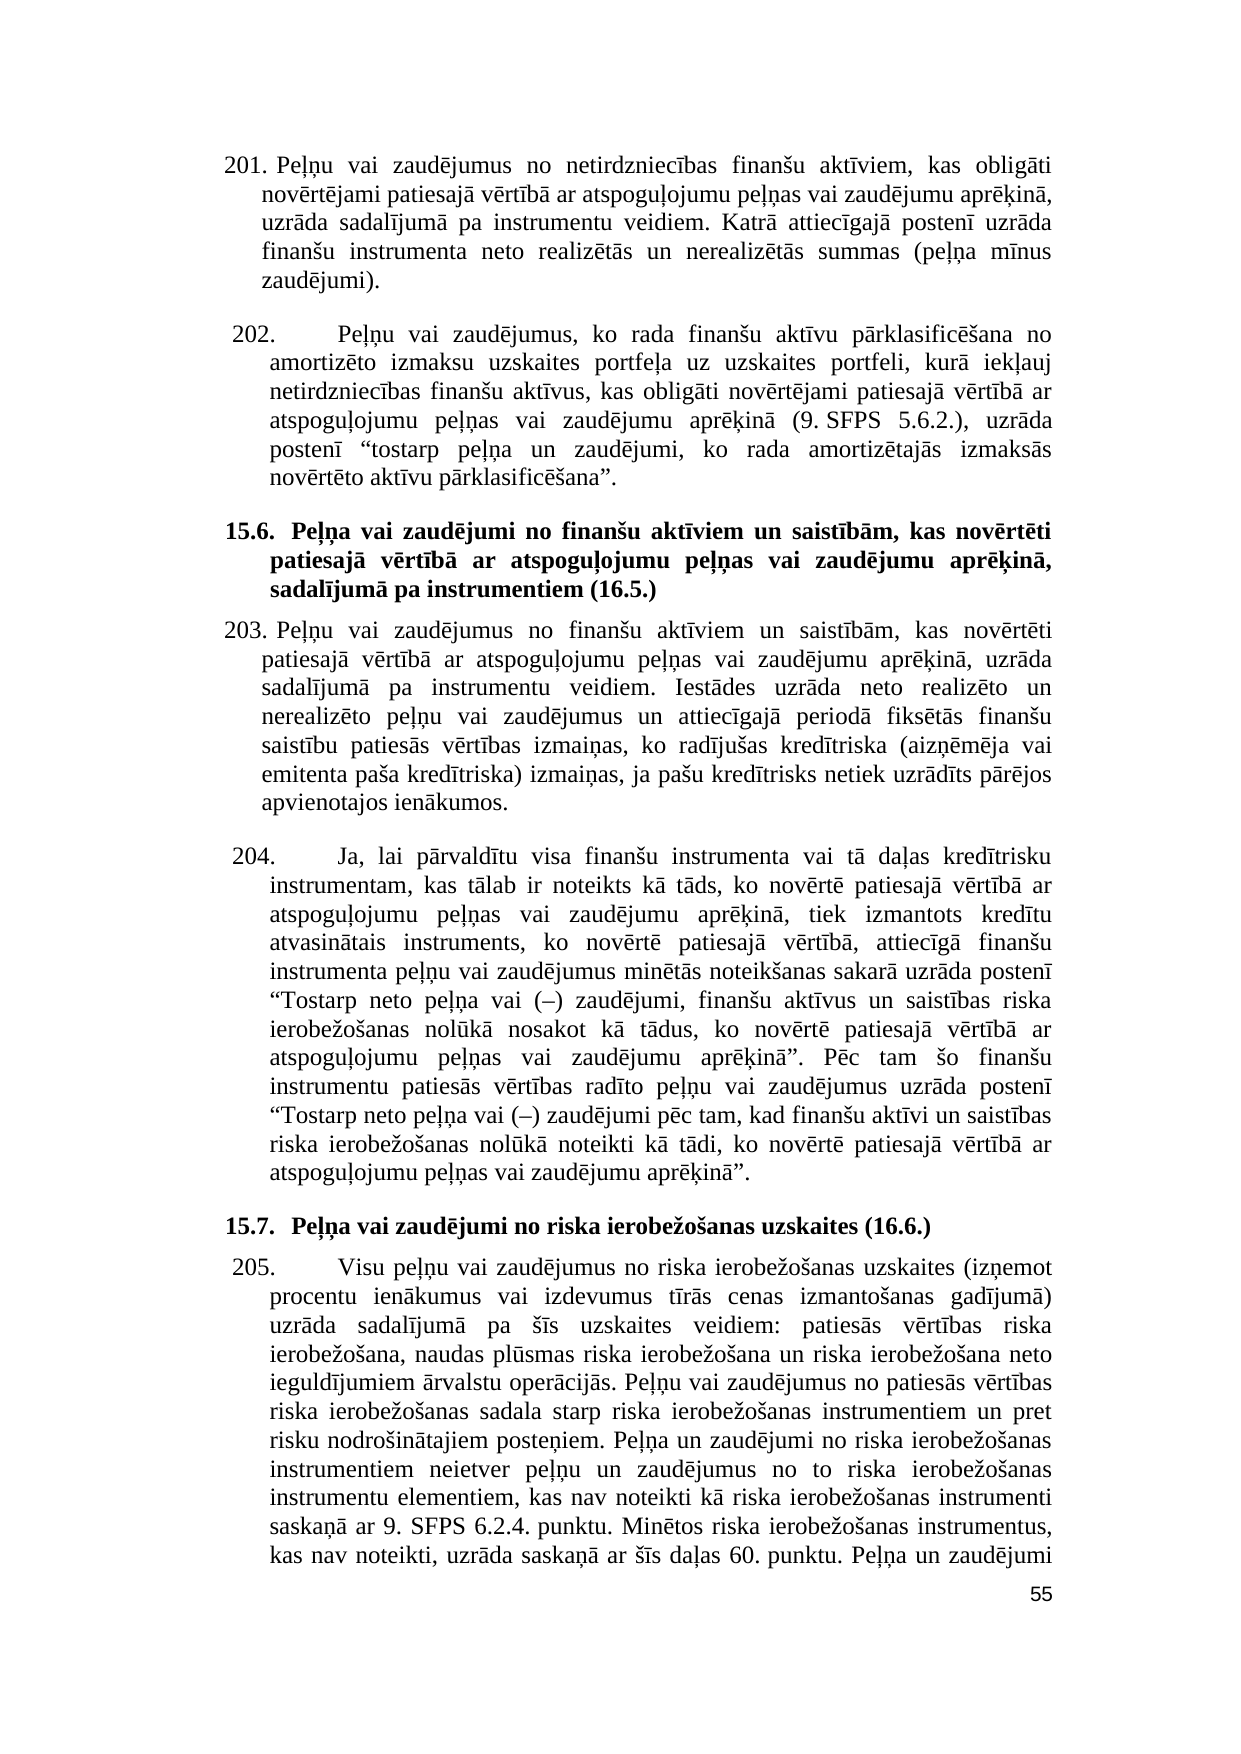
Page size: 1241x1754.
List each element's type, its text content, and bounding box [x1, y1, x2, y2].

text Peļņu vai zaudējumus no finanšu aktīviem un saistībām, kas novērtēti patiesajā vērtībā ar atspoguļojumu peļņas vai zaudējumu aprēķinā, uzrāda sadalījumā pa instrumentu veidiem. Iestādes uzrāda neto realizēto un nerealizēto peļņu vai zaudējumus un attiecīgajā periodā fiksētās finanšu saistību patiesās vērtības izmaiņas, ko radījušas kredītriska (aizņēmēja vai emitenta paša kredītriska) izmaiņas, ja pašu kredītrisks netiek uzrādīts pārējos apvienotajos ienākumos. [224, 615, 1053, 816]
text Peļņu vai zaudējumus, ko rada finanšu aktīvu pārklasificēšana no amortizēto izmaksu uzskaites portfeļa uz uzskaites portfeli, kurā iekļauj netirdzniecības finanšu aktīvus, kas obligāti novērtējami patiesajā vērtībā ar atspoguļojumu peļņas vai zaudējumu aprēķinā (9. SFPS 5.6.2.), uzrāda postenī “tostarp peļņa un zaudējumi, ko rada amortizētajās izmaksās novērtēto aktīvu pārklasificēšana”. [232, 319, 1053, 491]
subtitle Peļņa vai zaudējumi no riska ierobežošanas uzskaites (16.6.) [225, 1211, 1053, 1240]
subtitle Peļņa vai zaudējumi no finanšu aktīviem un saistībām, kas novērtēti patiesajā vērtībā ar atspoguļojumu peļņas vai zaudējumu aprēķinā, sadalījumā pa instrumentiem (16.5.) [225, 516, 1053, 602]
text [232, 1252, 1053, 1569]
text Ja, lai pārvaldītu visa finanšu instrumenta vai tā daļas kredītrisku instrumentam, kas tālab ir noteikts kā tāds, ko novērtē patiesajā vērtībā ar atspoguļojumu peļņas vai zaudējumu aprēķinā, tiek izmantots kredītu atvasinātais instruments, ko novērtē patiesajā vērtībā, attiecīgā finanšu instrumenta peļņu vai zaudējumus minētās noteikšanas sakarā uzrāda postenī “Tostarp neto peļņa vai (–) zaudējumi, finanšu aktīvus un saistības riska ierobežošanas nolūkā nosakot kā tādus, ko novērtē patiesajā vērtībā ar atspoguļojumu peļņas vai zaudējumu aprēķinā”. Pēc tam šo finanšu instrumentu patiesās vērtības radīto peļņu vai zaudējumus uzrāda postenī “Tostarp neto peļņa vai (–) zaudējumi pēc tam, kad finanšu aktīvi un saistības riska ierobežošanas nolūkā noteikti kā tādi, ko novērtē patiesajā vērtībā ar atspoguļojumu peļņas vai zaudējumu aprēķinā”. [232, 841, 1053, 1186]
text Peļņu vai zaudējumus no netirdzniecības finanšu aktīviem, kas obligāti novērtējami patiesajā vērtībā ar atspoguļojumu peļņas vai zaudējumu aprēķinā, uzrāda sadalījumā pa instrumentu veidiem. Katrā attiecīgajā postenī uzrāda finanšu instrumenta neto realizētās un nerealizētās summas (peļņa mīnus zaudējumi). [224, 150, 1053, 294]
